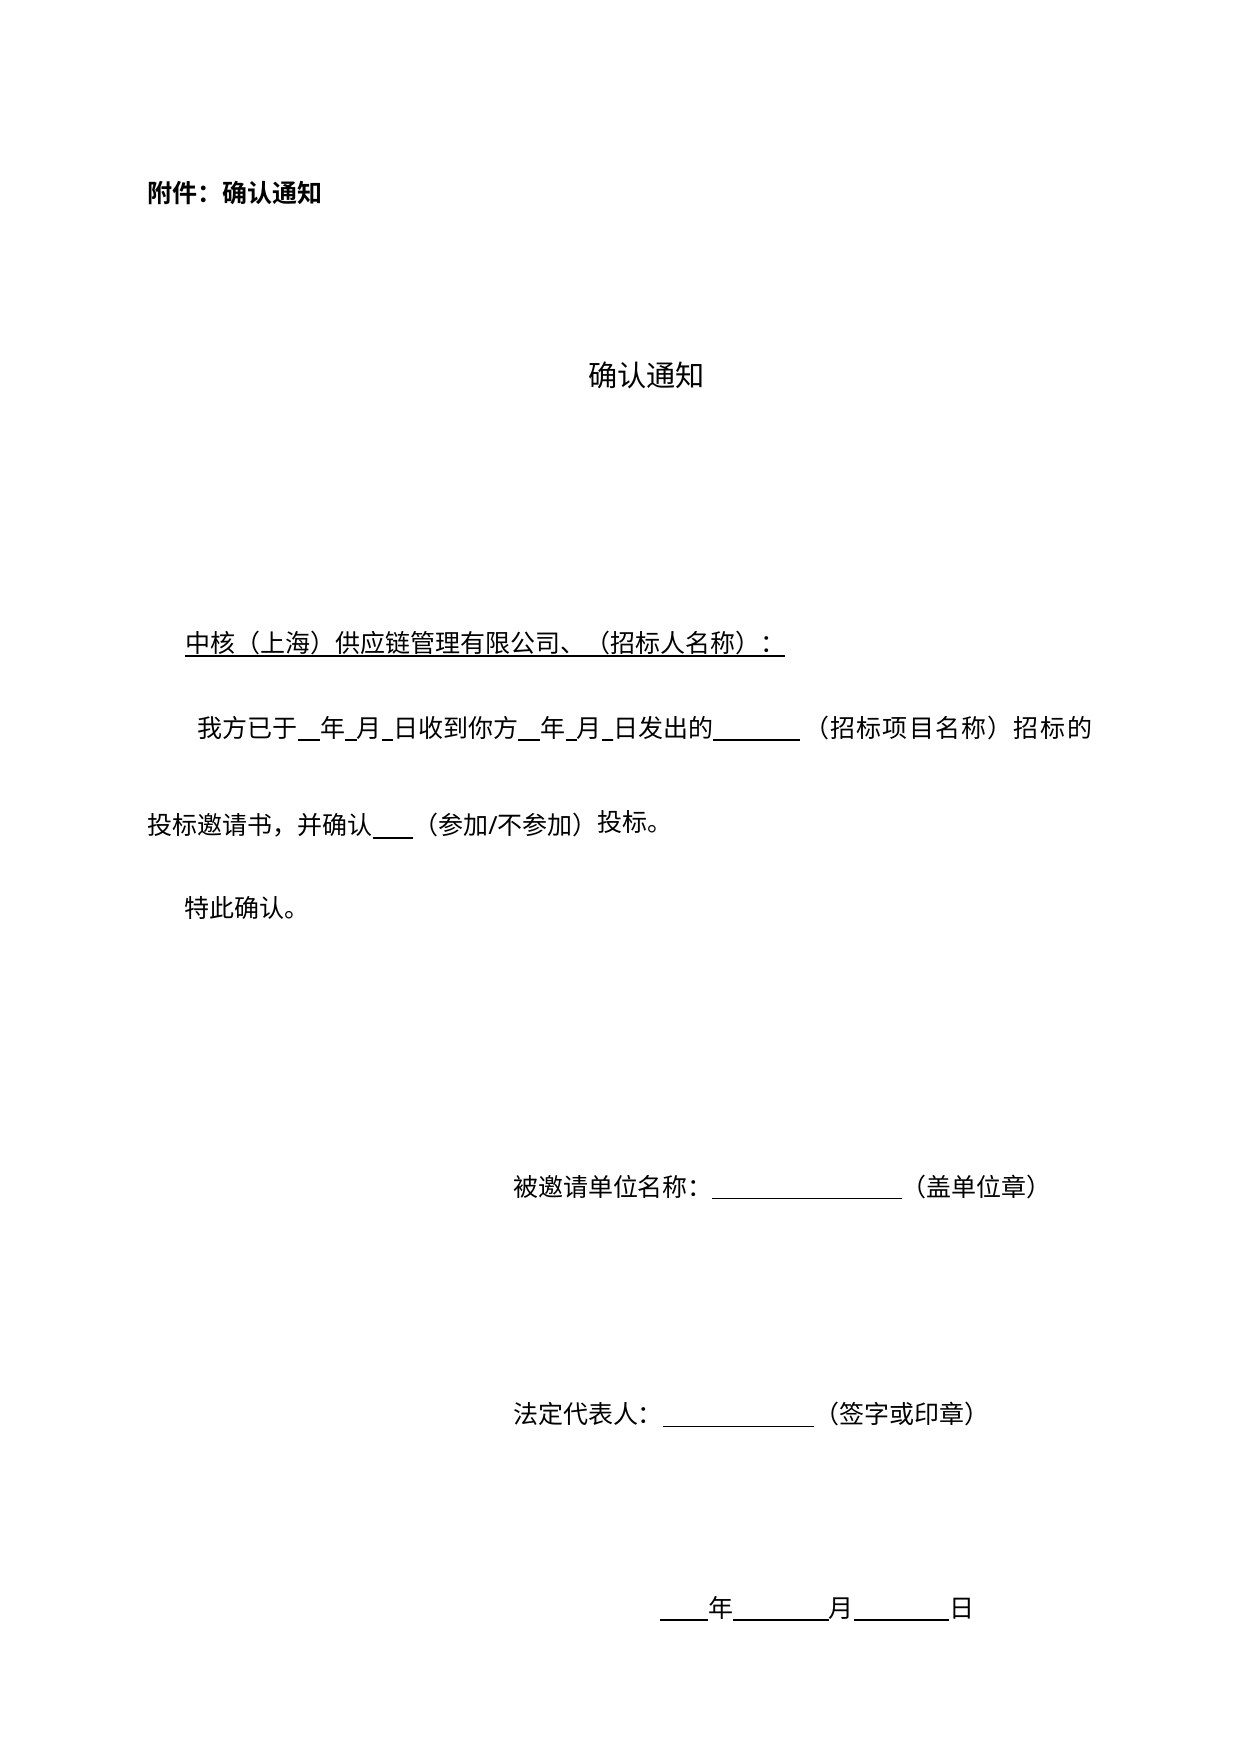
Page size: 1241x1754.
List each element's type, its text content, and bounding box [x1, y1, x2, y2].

text 特此确认。 [148, 874, 1092, 939]
text 确认通知 [489, 342, 745, 407]
list 附件：确认通知 [148, 159, 1092, 224]
text 年 月 日 [610, 1574, 1092, 1639]
text 被邀请单位名称： （盖单位章） [464, 1153, 1092, 1218]
text 我方已于 年 月 日收到你方 年 月 日发出的 （招标项目名称）招标的投标邀请书，并确认 （参加/不参加）投标。 [148, 692, 1092, 855]
text 中核（上海）供应链管理有限公司、（招标人名称）： [148, 608, 1092, 673]
text 法定代表人： （签字或印章） [464, 1381, 1092, 1446]
